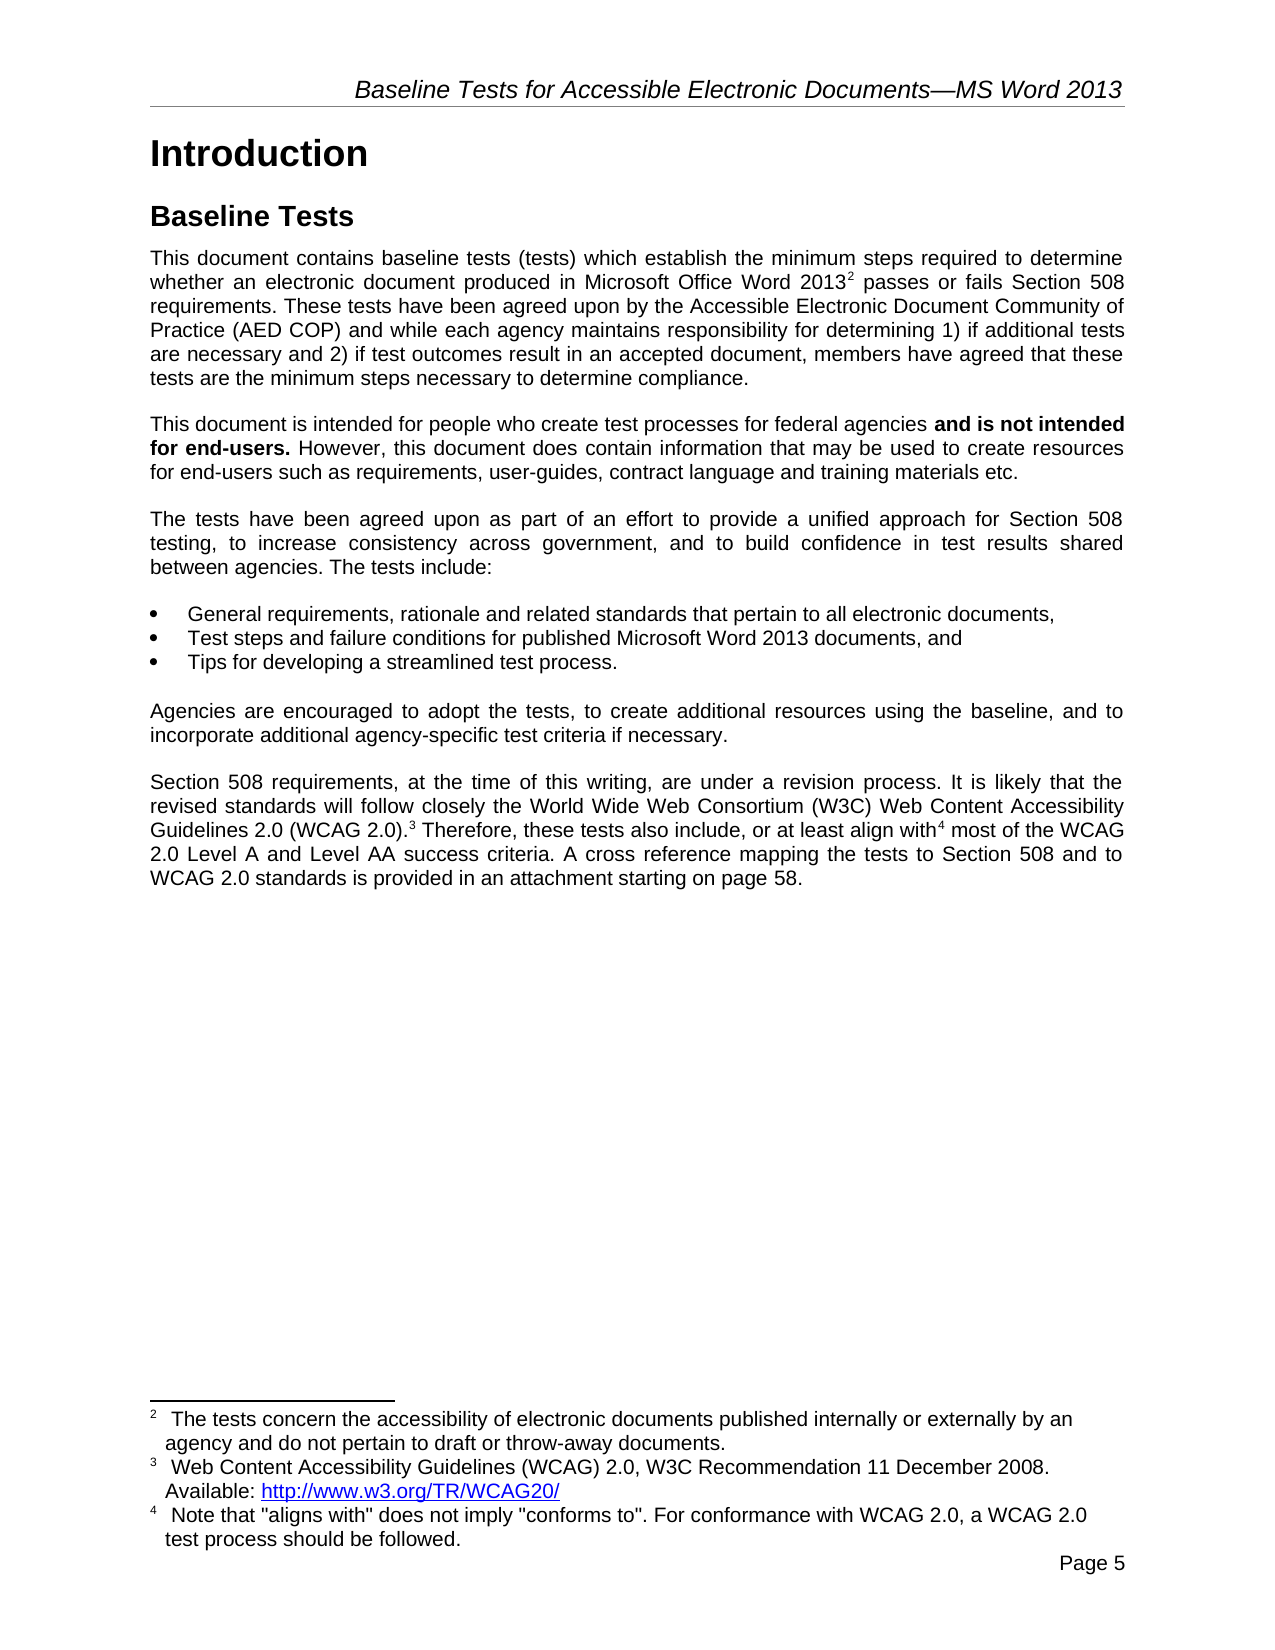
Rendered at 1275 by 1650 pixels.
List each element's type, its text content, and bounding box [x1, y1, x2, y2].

text This document is intended for people who create test processes for federal agencies and is not intended for end-users. However, this document does contain information that may be used to create resources for end-users such as requirements, user-guides, contract language and training materials etc. [150, 412, 1125, 484]
subtitle Introduction [150, 131, 1125, 174]
list Test steps and failure conditions for published Microsoft Word 2013 documents, and [150, 626, 1125, 650]
text Agencies are encouraged to adopt the tests, to create additional resources using the baseline, and to incorporate additional agency-specific test criteria if necessary. [150, 699, 1125, 747]
text Section 508 requirements, at the time of this writing, are under a revision process. It is likely that the revised standards will follow closely the World Wide Web Consortium (W3C) Web Content Accessibility Guidelines 2.0 (WCAG 2.0). Therefore, these tests also include, or at least align with most of the WCAG 2.0 Level A and Level AA success criteria. A cross reference mapping the tests to Section 508 and to WCAG 2.0 standards is provided in an attachment starting on page 64. [150, 770, 1125, 889]
list General requirements, rationale and related standards that pertain to all electronic documents, [150, 602, 1125, 626]
list Tips for developing a streamlined test process. [150, 650, 1125, 674]
text The tests have been agreed upon as part of an effort to provide a unified approach for Section 508 testing, to increase consistency across government, and to build confidence in test results shared between agencies. The tests include: [150, 507, 1125, 579]
subtitle Baseline Tests [150, 199, 1125, 233]
text This document contains baseline tests (tests) which establish the minimum steps required to determine whether an electronic document produced in Microsoft Office Word 2013 passes or fails Section 508 requirements. These tests have been agreed upon by the Accessible Electronic Document Community of Practice (AED COP) and while each agency maintains responsibility for determining 1) if additional tests are necessary and 2) if test outcomes result in an accepted document, members have agreed that these tests are the minimum steps necessary to determine compliance. [150, 246, 1125, 389]
